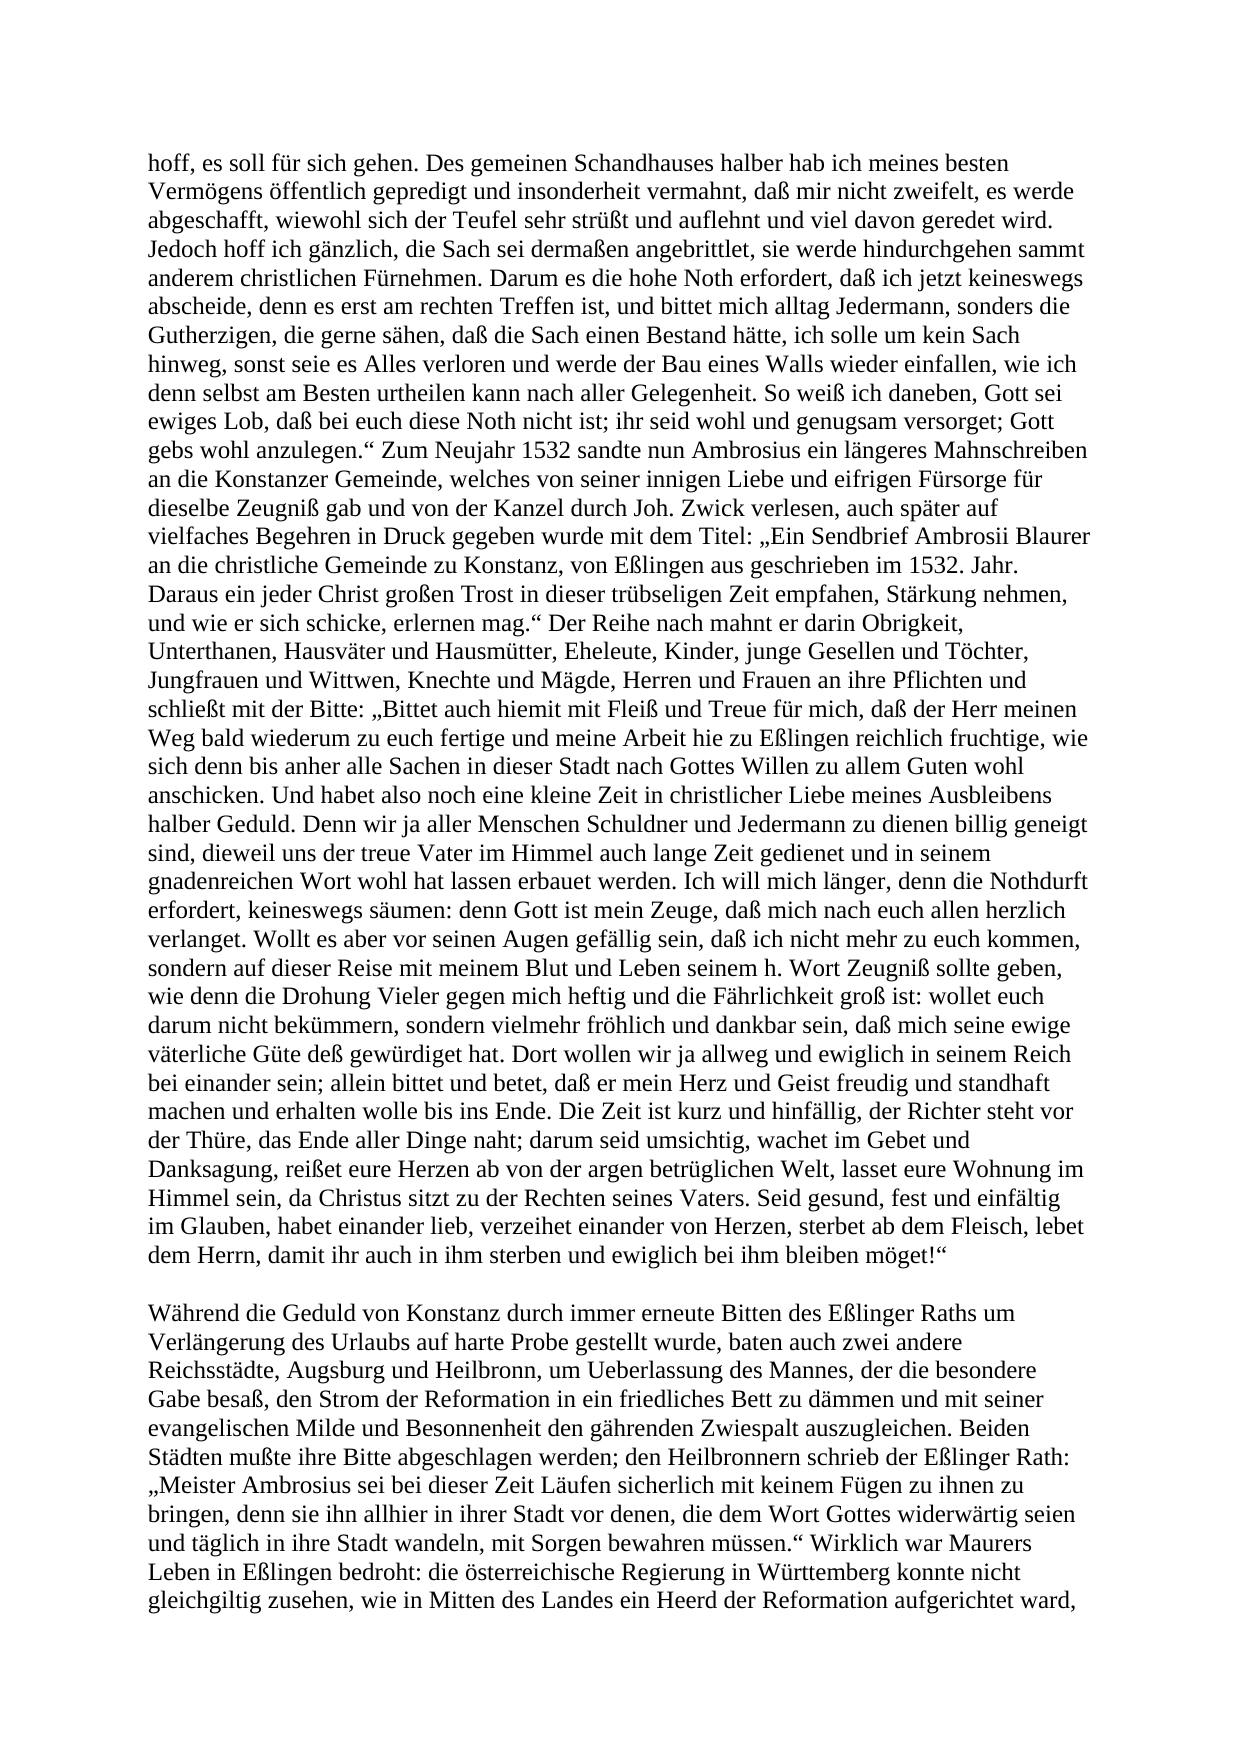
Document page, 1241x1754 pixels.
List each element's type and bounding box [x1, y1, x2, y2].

text [148, 1298, 1093, 1614]
text [148, 148, 1093, 1269]
